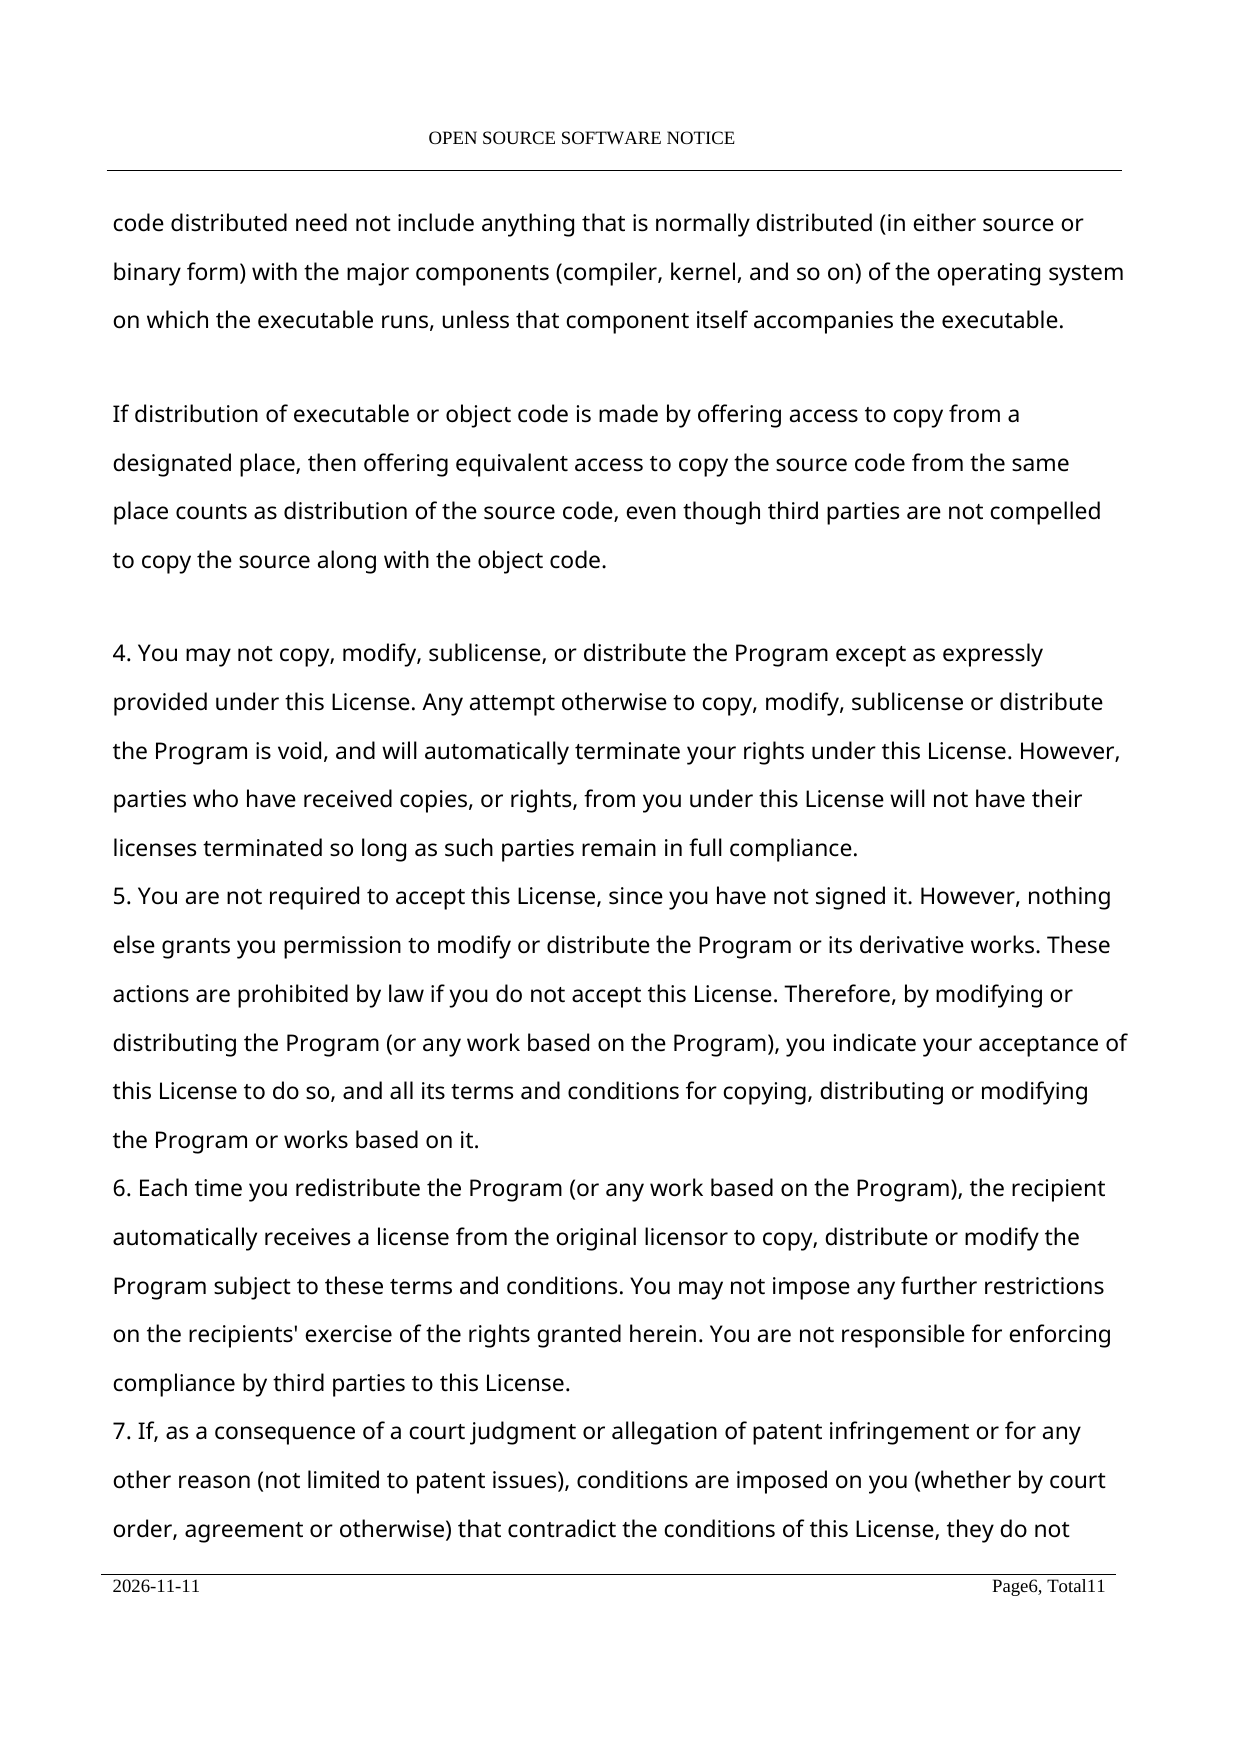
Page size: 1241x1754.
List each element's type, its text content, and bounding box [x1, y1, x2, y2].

text If distribution of executable or object code is made by offering access to copy from a designated place, then offering equivalent access to copy the source code from the same place counts as distribution of the source code, even though third parties are not compelled to copy the source along with the object code. [112, 397, 1128, 576]
text 4. You may not copy, modify, sublicense, or distribute the Program except as expressly provided under this License. Any attempt otherwise to copy, modify, sublicense or distribute the Program is void, and will automatically terminate your rights under this License. However, parties who have received copies, or rights, from you under this License will not have their licenses terminated so long as such parties remain in full compliance. [112, 637, 1128, 864]
text 5. You are not required to accept this License, since you have not signed it. However, nothing else grants you permission to modify or distribute the Program or its derivative works. These actions are prohibited by law if you do not accept this License. Therefore, by modifying or distributing the Program (or any work based on the Program), you indicate your acceptance of this License to do so, and all its terms and conditions for copying, distributing or modifying the Program or works based on it. [112, 880, 1128, 1156]
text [112, 206, 1128, 336]
text 6. Each time you redistribute the Program (or any work based on the Program), the recipient automatically receives a license from the original licensor to copy, distribute or modify the Program subject to these terms and conditions. You may not impose any further restrictions on the recipients' exercise of the rights granted herein. You are not responsible for enforcing compliance by third parties to this License. [112, 1172, 1128, 1399]
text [112, 1415, 1128, 1545]
